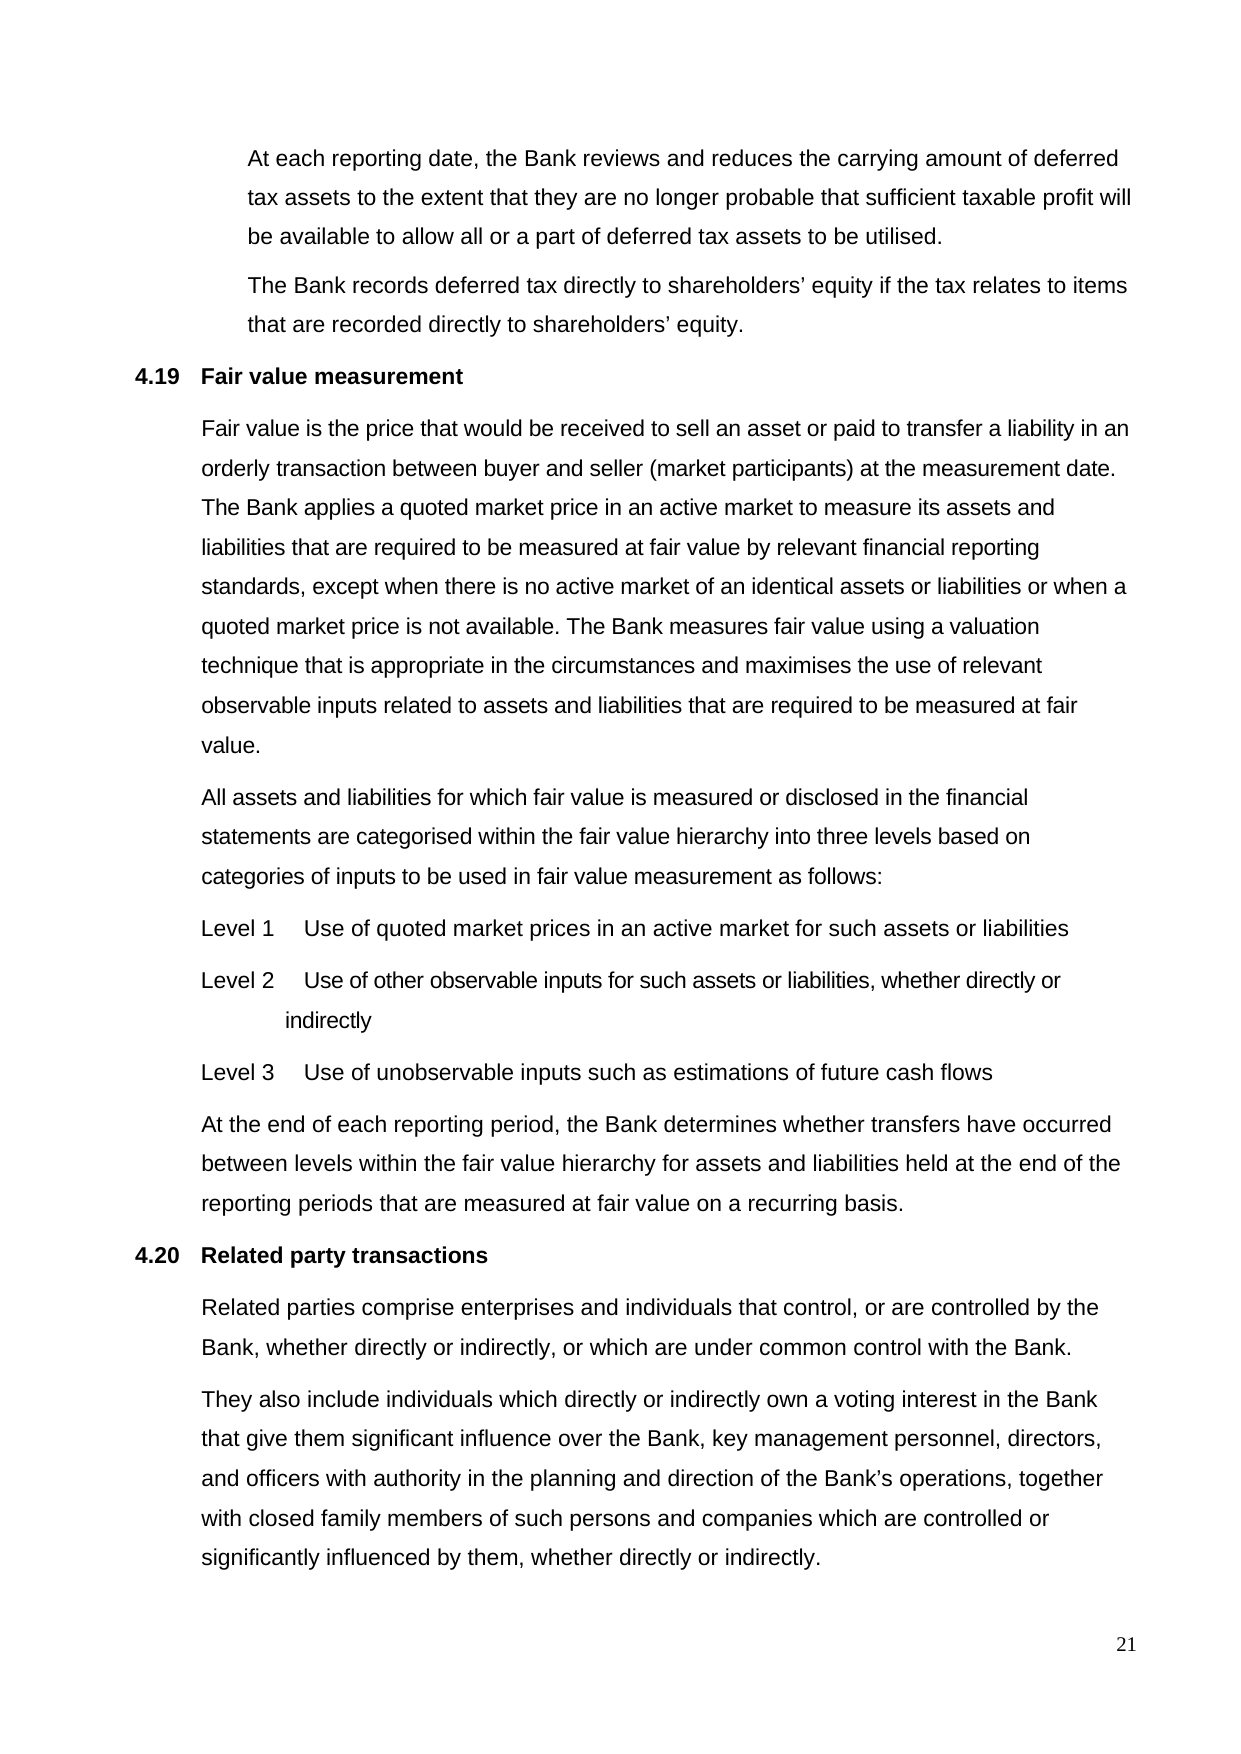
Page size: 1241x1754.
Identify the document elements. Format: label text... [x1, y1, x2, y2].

text Related parties comprise enterprises and individuals that control, or are controlled by the Bank, whether directly or indirectly, or which are under common control with the Bank. [201, 1284, 1137, 1363]
text Level 2 Use of other observable inputs for such assets or liabilities, whether directly or indirectly [201, 957, 1137, 1036]
text At the end of each reporting period, the Bank determines whether transfers have occurred between levels within the fair value hierarchy for assets and liabilities held at the end of the reporting periods that are measured at fair value on a recurring basis. [201, 1101, 1137, 1219]
text Level 3 Use of unobservable inputs such as estimations of future cash flows [201, 1048, 1137, 1088]
text 4.20 Related party transactions [135, 1232, 1141, 1271]
text Fair value is the price that would be received to sell an asset or paid to transfer a liability in an orderly transaction between buyer and seller (market participants) at the measurement date. The Bank applies a quoted market price in an active market to measure its assets and liabilities that are required to be measured at fair value by relevant financial reporting standards, except when there is no active market of an identical assets or liabilities or when a quoted market price is not available. The Bank measures fair value using a valuation technique that is appropriate in the circumstances and maximises the use of relevant observable inputs related to assets and liabilities that are required to be measured at fair value. [201, 405, 1137, 761]
text They also include individuals which directly or indirectly own a voting interest in the Bank that give them significant influence over the Bank, key management personnel, directors, and officers with authority in the planning and direction of the Bank’s operations, together with closed family members of such persons and companies which are controlled or significantly influenced by them, whether directly or indirectly. [201, 1376, 1137, 1573]
text Level 1 Use of quoted market prices in an active market for such assets or liabilities [201, 905, 1137, 944]
text At each reporting date, the Bank reviews and reduces the carrying amount of deferred tax assets to the extent that they are no longer probable that sufficient taxable profit will be available to allow all or a part of deferred tax assets to be utilised. [247, 135, 1134, 252]
text All assets and liabilities for which fair value is measured or disclosed in the financial statements are categorised within the fair value hierarchy into three levels based on categories of inputs to be used in fair value measurement as follows: [201, 773, 1137, 892]
text The Bank records deferred tax directly to shareholders’ equity if the tax relates to items that are recorded directly to shareholders’ equity. [247, 262, 1134, 340]
text 4.19 Fair value measurement [135, 353, 1141, 392]
